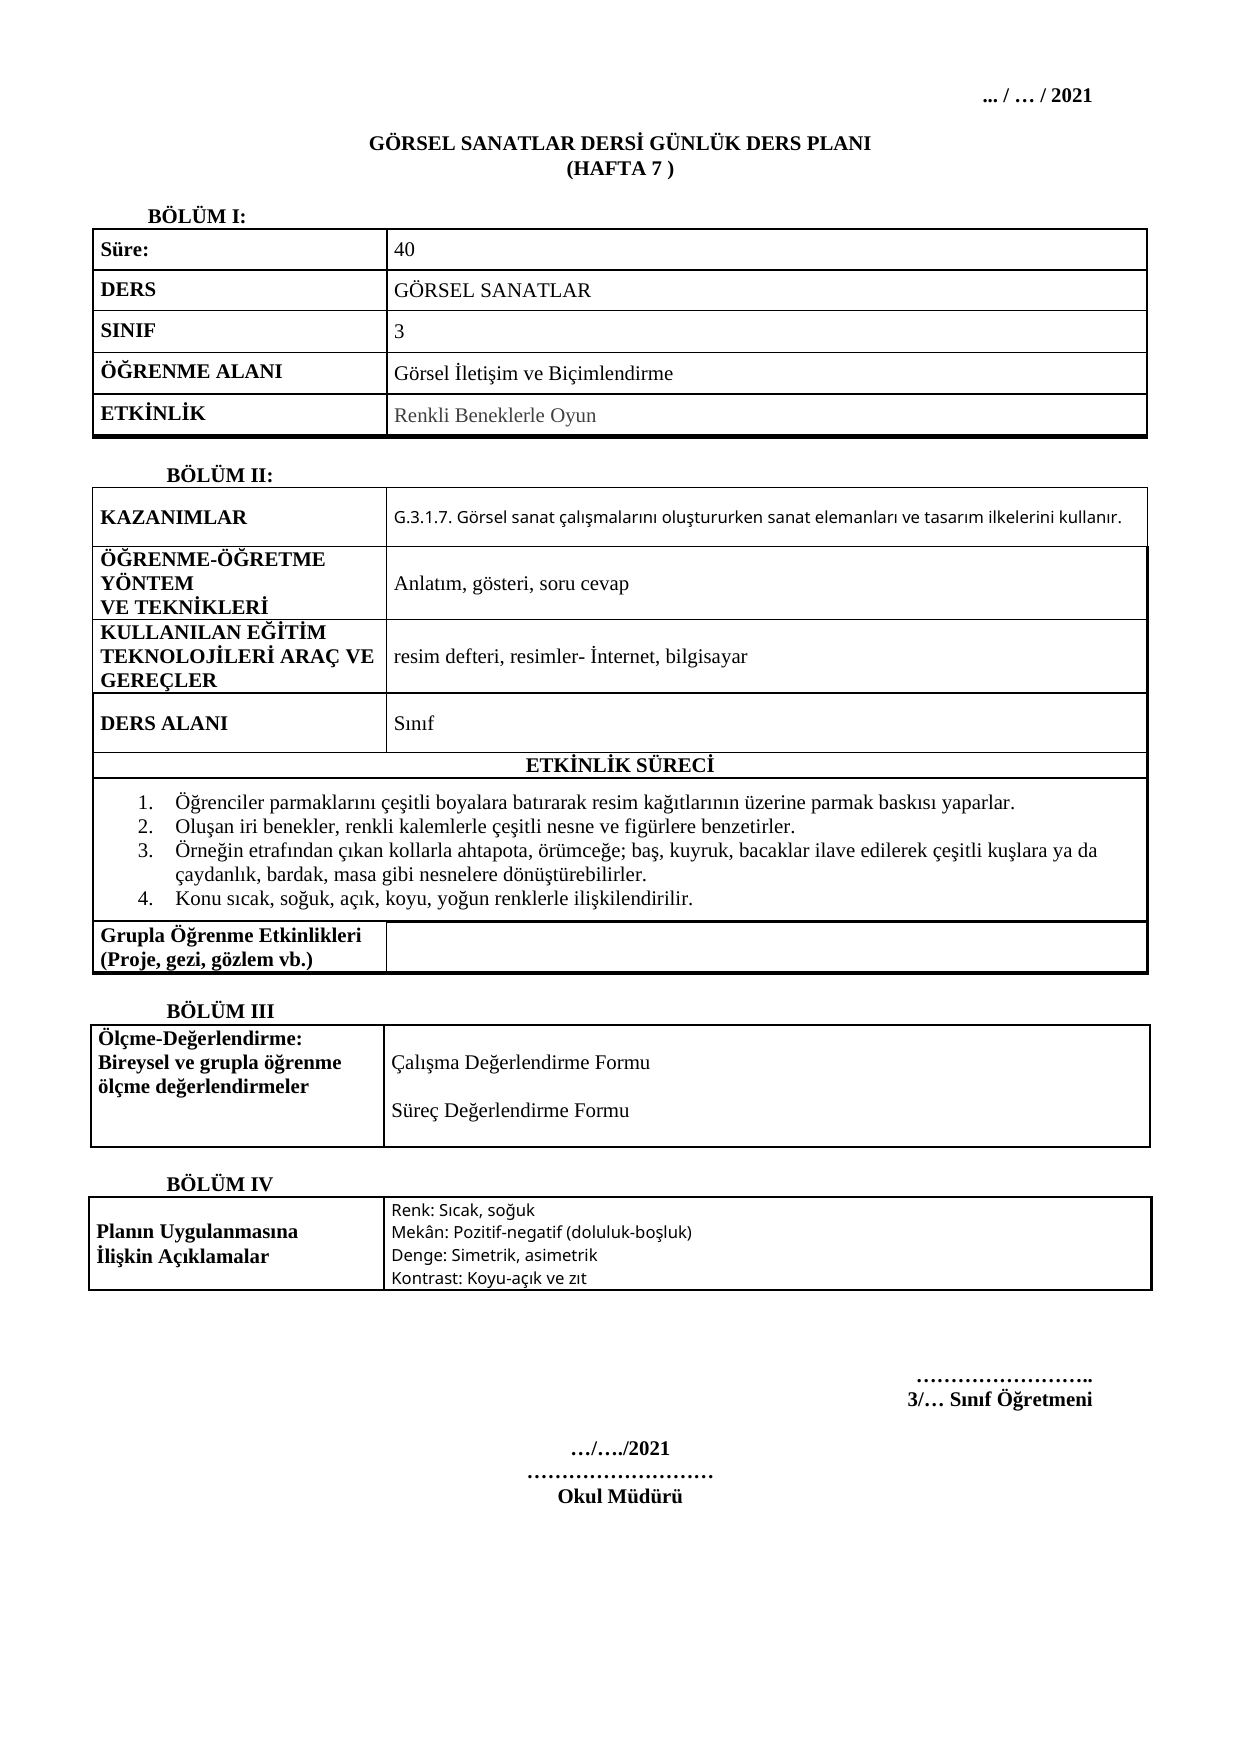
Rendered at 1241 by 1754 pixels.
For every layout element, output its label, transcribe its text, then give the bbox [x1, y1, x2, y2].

table_cell ÖĞRENME ALANI [94, 353, 386, 393]
table_header Planın Uygulanmasına İlişkin Açıklamalar [90, 1198, 383, 1289]
table_header G.3.1.7. Görsel sanat çalışmalarını oluştururken sanat elemanları ve tasarım ilkelerini kullanır. [387, 488, 1147, 546]
text …………………….. [148, 1363, 1093, 1387]
table_cell ÖĞRENME-ÖĞRETME YÖNTEM VE TEKNİKLERİ [93, 547, 386, 619]
table_cell Grupla Öğrenme Etkinlikleri (Proje, gezi, gözlem vb.) [94, 922, 386, 971]
text GÖRSEL SANATLAR DERSİ GÜNLÜK DERS PLANI [148, 131, 1093, 155]
text BÖLÜM I: [148, 203, 1093, 228]
subtitle BÖLÜM IV [148, 1172, 1093, 1196]
table_cell 3 [388, 311, 1146, 352]
table_cell resim defteri, resimler- İnternet, bilgisayar [387, 620, 1146, 692]
table_cell Sınıf [387, 694, 1146, 752]
table_header Çalışma Değerlendirme Formu Süreç Değerlendirme Formu [385, 1026, 1149, 1146]
text ……………………… [148, 1459, 1093, 1483]
table_cell Öğrenciler parmaklarını çeşitli boyalara batırarak resim kağıtlarının üzerine parmak baskısı yaparlar. Oluşan iri benekler, renkli kalemlerle çeşitli nesne ve figürlere benzetirler. Örneğin etrafından çıkan kollarla ahtapota, örümceğe; baş, kuyruk, bacaklar ilave edilerek çeşitli kuşlara ya da çaydanlık, bardak, masa gibi nesnelere dönüştürebilirler. Konu sıcak, soğuk, açık, koyu, yoğun renklerle ilişkilendirilir. [94, 779, 1146, 920]
table_cell ETKİNLİK [94, 395, 386, 434]
table_cell GÖRSEL SANATLAR [388, 271, 1146, 310]
table_cell DERS [94, 271, 386, 310]
table_cell DERS ALANI [94, 694, 386, 752]
table_cell ETKİNLİK SÜRECİ [94, 753, 1146, 777]
table_header Süre: [94, 230, 386, 269]
table_cell [387, 923, 1146, 971]
table_header 40 [388, 230, 1146, 269]
text (HAFTA 7 ) [148, 155, 1093, 179]
text ... / … / 2021 [148, 83, 1093, 107]
subtitle BÖLÜM III [148, 999, 1093, 1023]
text 3/… Sınıf Öğretmeni [148, 1387, 1093, 1411]
table_cell Görsel İletişim ve Biçimlendirme [388, 353, 1146, 393]
table_cell SINIF [94, 311, 386, 352]
text BÖLÜM II: [148, 463, 1093, 487]
table_header KAZANIMLAR [93, 488, 386, 546]
table_cell Anlatım, gösteri, soru cevap [387, 547, 1146, 619]
table_header Ölçme-Değerlendirme: Bireysel ve grupla öğrenme ölçme değerlendirmeler [92, 1026, 383, 1146]
table_header Renk: Sıcak, soğuk Mekân: Pozitif-negatif (doluluk-boşluk) Denge: Simetrik, asimetrik Kontrast: Koyu-açık ve zıt [385, 1198, 1150, 1289]
table_cell KULLANILAN EĞİTİM TEKNOLOJİLERİ ARAÇ VE GEREÇLER [93, 620, 386, 692]
text …/…./2021 [148, 1435, 1093, 1459]
table_cell Renkli Beneklerle Oyun [388, 395, 1146, 434]
text Okul Müdürü [148, 1483, 1093, 1508]
